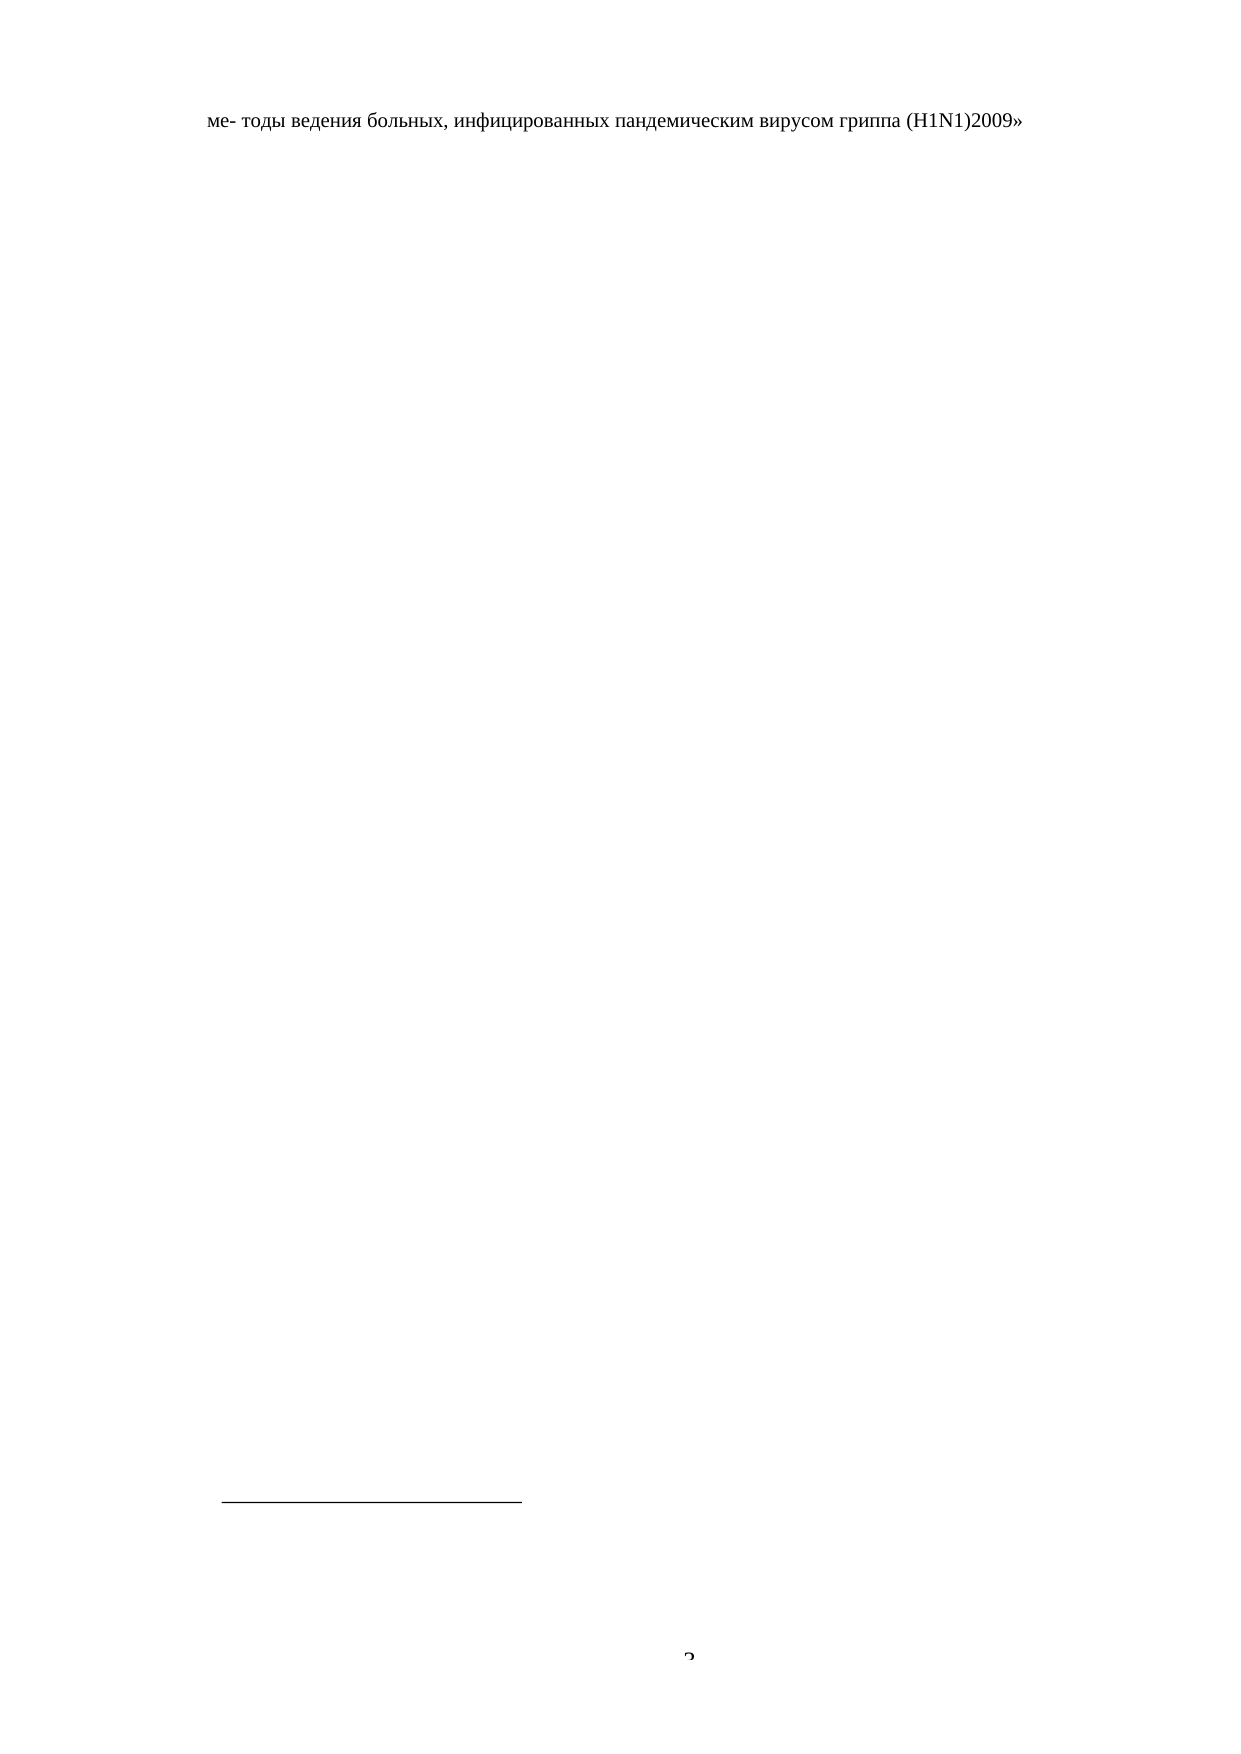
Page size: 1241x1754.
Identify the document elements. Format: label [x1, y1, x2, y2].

text [207, 108, 1152, 132]
